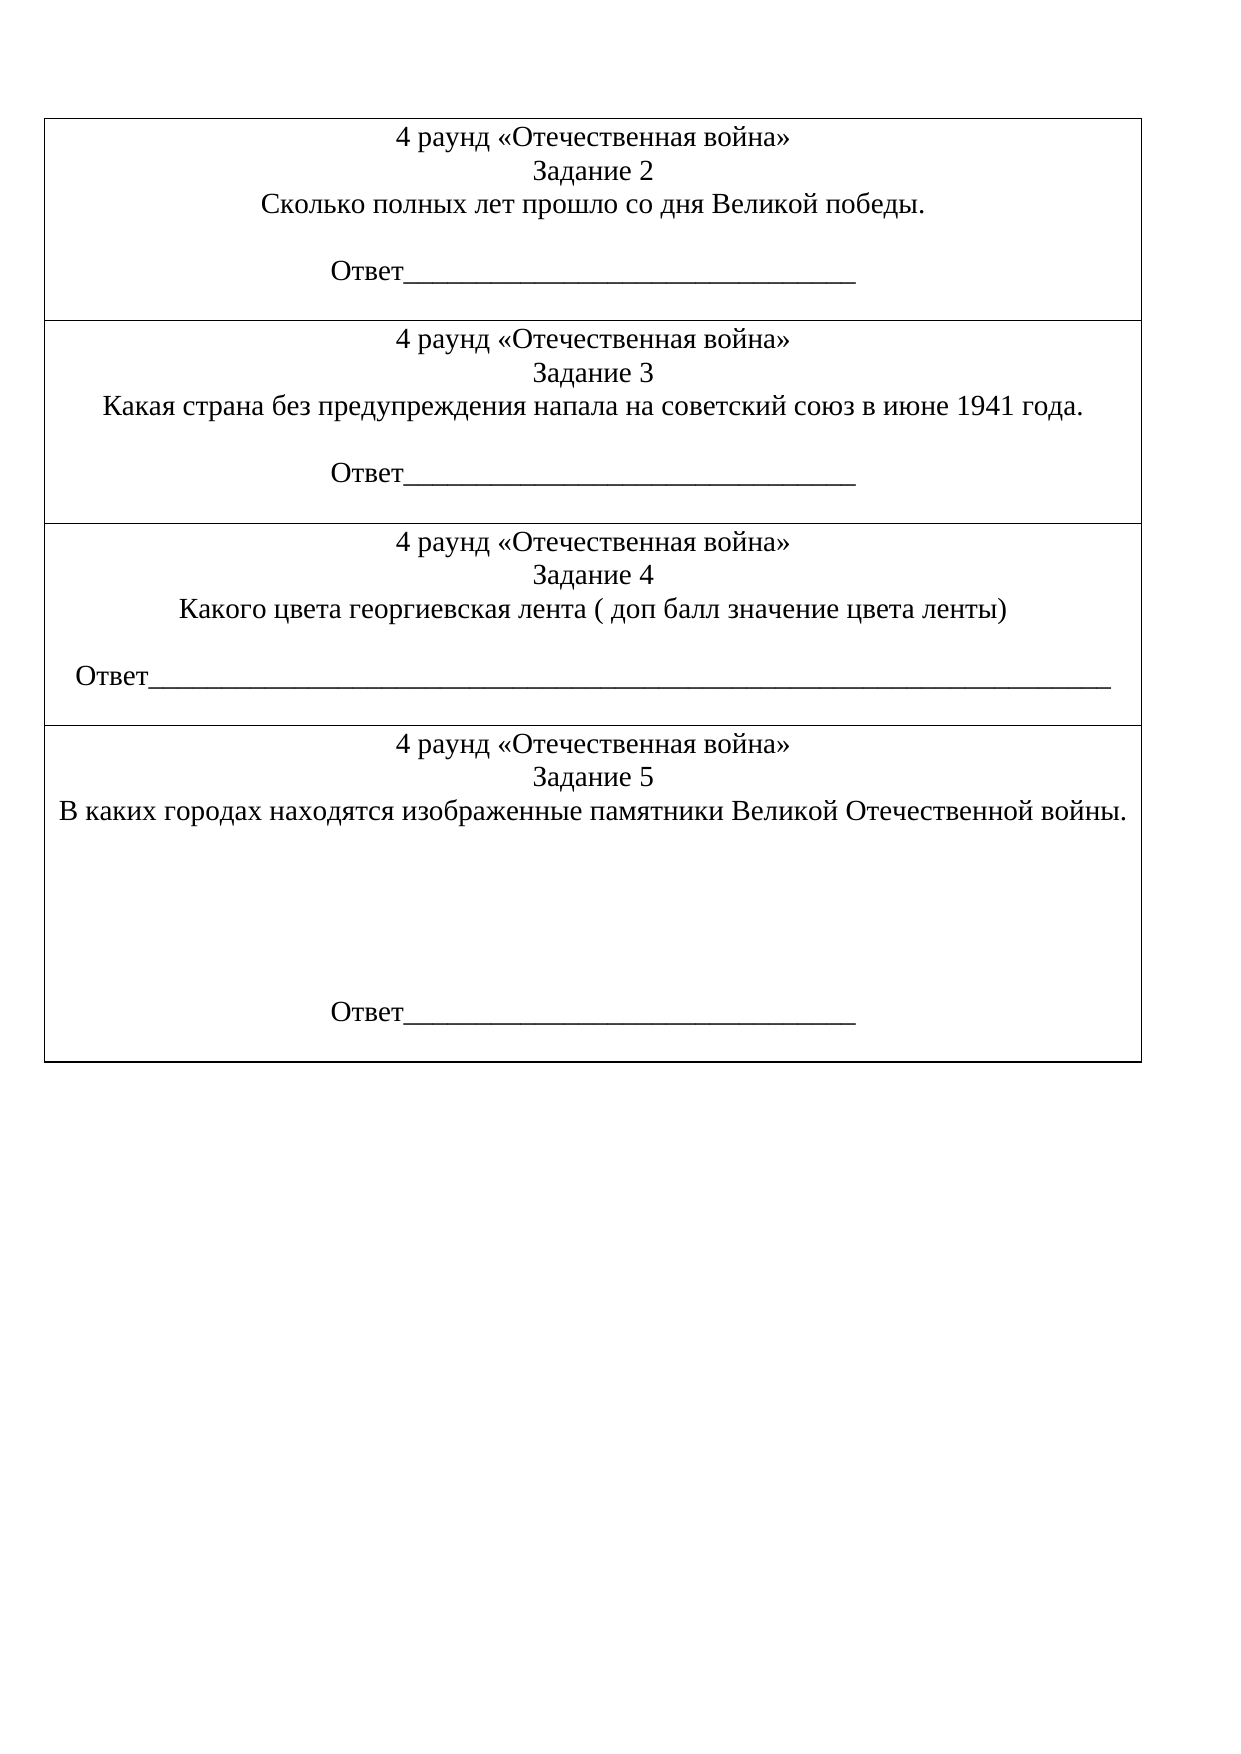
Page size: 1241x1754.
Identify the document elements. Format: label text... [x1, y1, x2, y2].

table_cell 4 раунд «Отечественная война» Задание 5 В каких городах находятся изображенные памятники Великой Отечественной войны. Ответ_______________________________ [45, 726, 1141, 1061]
table_cell 4 раунд «Отечественная война» Задание 3 Какая страна без предупреждения напала на советский союз в июне 1941 года. Ответ_______________________________ [45, 321, 1141, 523]
table_cell 4 раунд «Отечественная война» Задание 4 Какого цвета георгиевская лента ( доп балл значение цвета ленты) Ответ__________________________________________________________________ [45, 524, 1141, 725]
table_cell 4 раунд «Отечественная война» Задание 2 Сколько полных лет прошло со дня Великой победы. Ответ_______________________________ [45, 119, 1141, 320]
